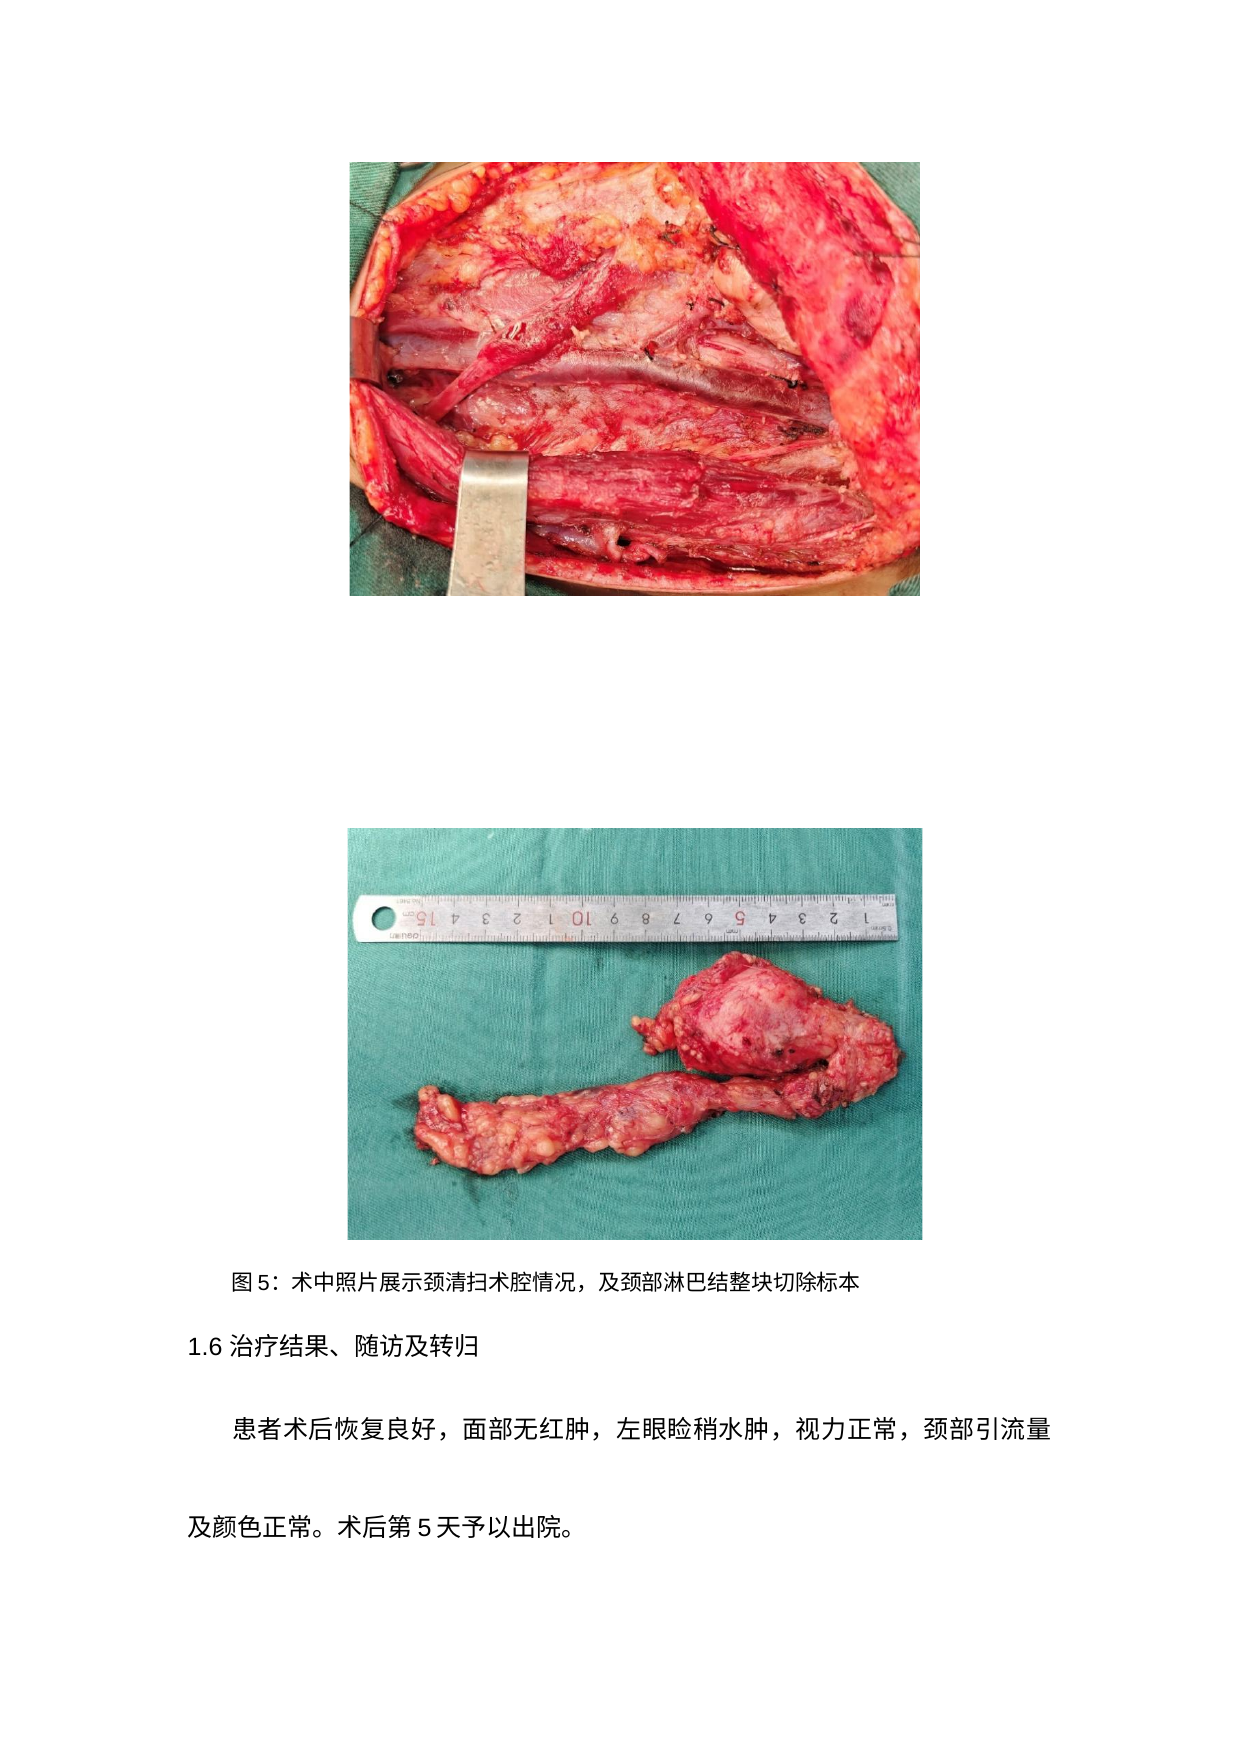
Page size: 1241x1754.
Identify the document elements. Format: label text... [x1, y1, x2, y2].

text 患者术后恢复良好，面部无红肿，左眼睑稍水肿，视力正常，颈部引流量及颜色正常。术后第5天予以出院。 [187, 1396, 1053, 1558]
picture [347, 828, 923, 1240]
text 图5：术中照片展示颈清扫术腔情况，及颈部淋巴结整块切除标本 [187, 1264, 1053, 1297]
text 1.6 治疗结果、随访及转归 [187, 1312, 1053, 1377]
picture [349, 162, 920, 596]
